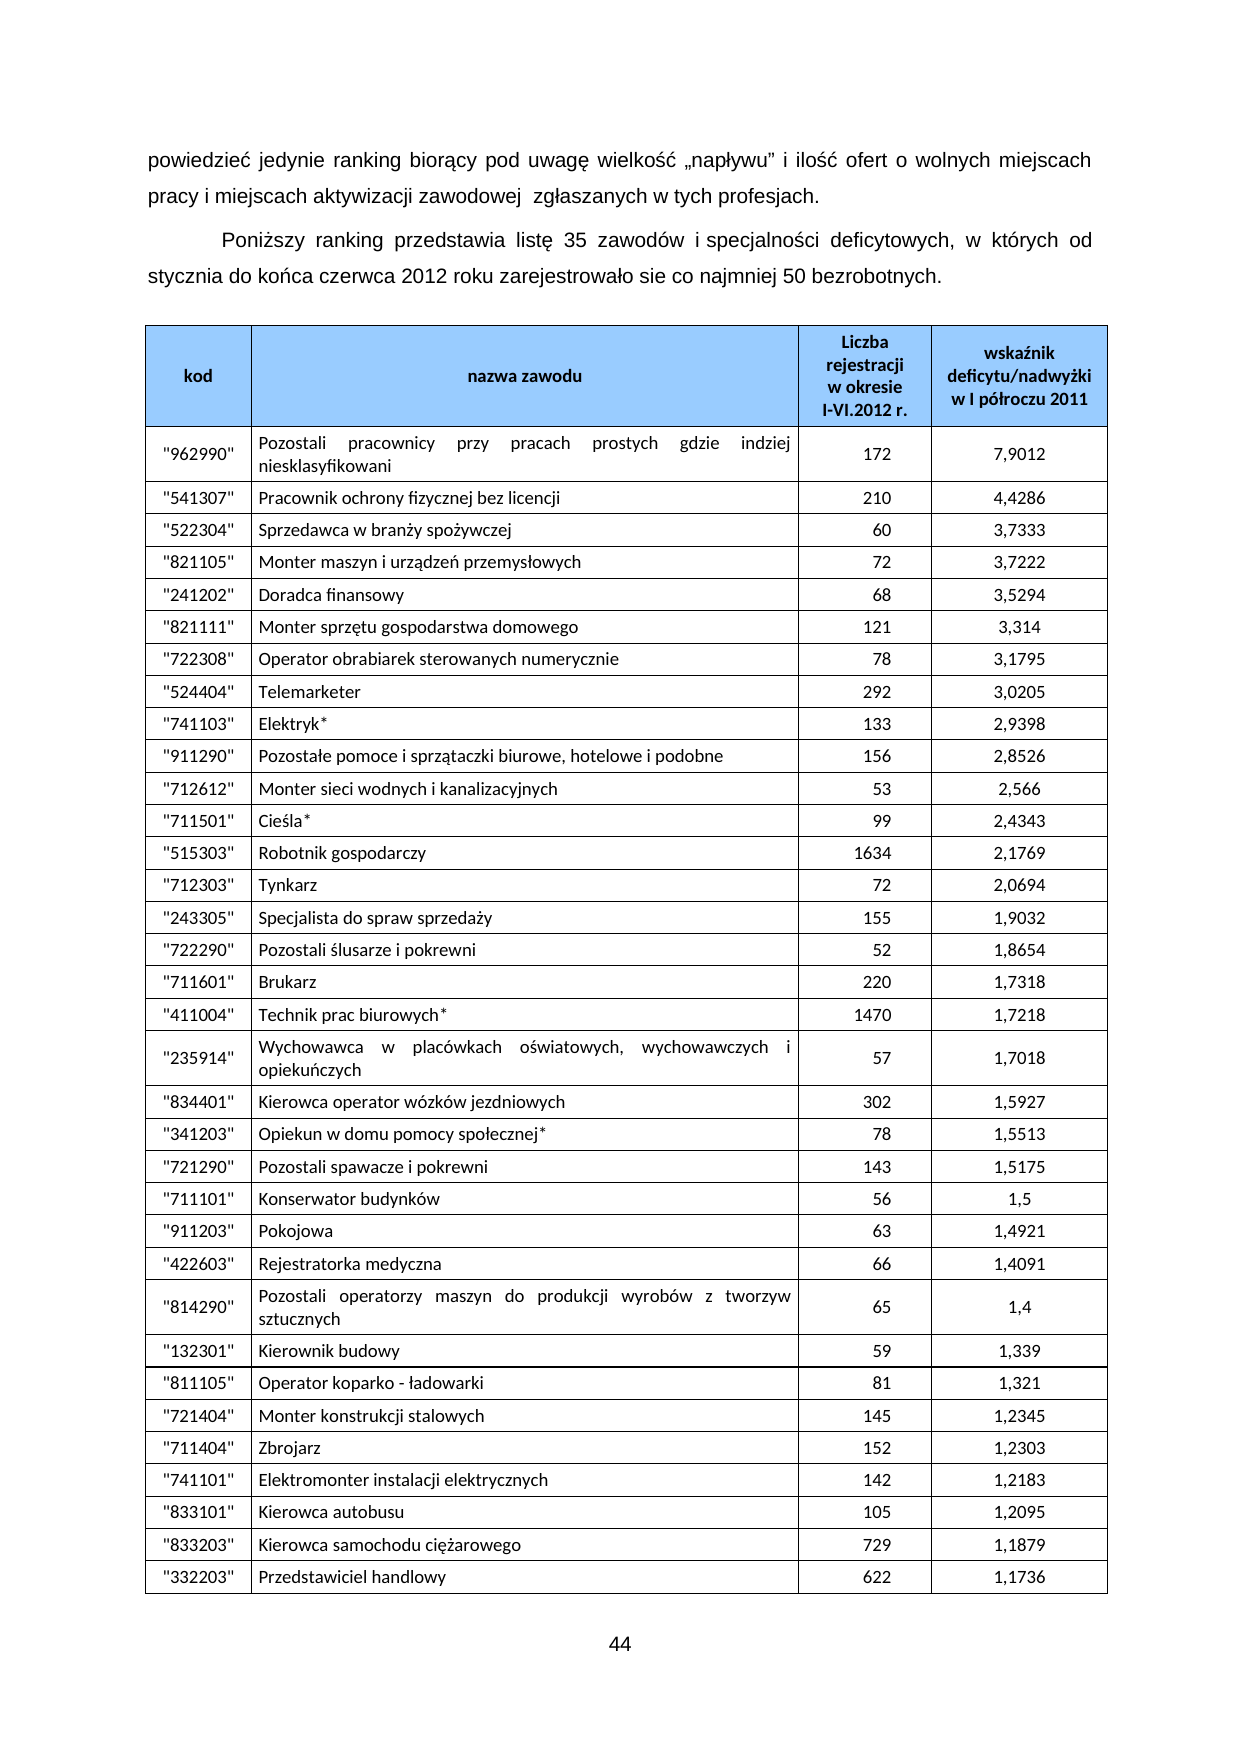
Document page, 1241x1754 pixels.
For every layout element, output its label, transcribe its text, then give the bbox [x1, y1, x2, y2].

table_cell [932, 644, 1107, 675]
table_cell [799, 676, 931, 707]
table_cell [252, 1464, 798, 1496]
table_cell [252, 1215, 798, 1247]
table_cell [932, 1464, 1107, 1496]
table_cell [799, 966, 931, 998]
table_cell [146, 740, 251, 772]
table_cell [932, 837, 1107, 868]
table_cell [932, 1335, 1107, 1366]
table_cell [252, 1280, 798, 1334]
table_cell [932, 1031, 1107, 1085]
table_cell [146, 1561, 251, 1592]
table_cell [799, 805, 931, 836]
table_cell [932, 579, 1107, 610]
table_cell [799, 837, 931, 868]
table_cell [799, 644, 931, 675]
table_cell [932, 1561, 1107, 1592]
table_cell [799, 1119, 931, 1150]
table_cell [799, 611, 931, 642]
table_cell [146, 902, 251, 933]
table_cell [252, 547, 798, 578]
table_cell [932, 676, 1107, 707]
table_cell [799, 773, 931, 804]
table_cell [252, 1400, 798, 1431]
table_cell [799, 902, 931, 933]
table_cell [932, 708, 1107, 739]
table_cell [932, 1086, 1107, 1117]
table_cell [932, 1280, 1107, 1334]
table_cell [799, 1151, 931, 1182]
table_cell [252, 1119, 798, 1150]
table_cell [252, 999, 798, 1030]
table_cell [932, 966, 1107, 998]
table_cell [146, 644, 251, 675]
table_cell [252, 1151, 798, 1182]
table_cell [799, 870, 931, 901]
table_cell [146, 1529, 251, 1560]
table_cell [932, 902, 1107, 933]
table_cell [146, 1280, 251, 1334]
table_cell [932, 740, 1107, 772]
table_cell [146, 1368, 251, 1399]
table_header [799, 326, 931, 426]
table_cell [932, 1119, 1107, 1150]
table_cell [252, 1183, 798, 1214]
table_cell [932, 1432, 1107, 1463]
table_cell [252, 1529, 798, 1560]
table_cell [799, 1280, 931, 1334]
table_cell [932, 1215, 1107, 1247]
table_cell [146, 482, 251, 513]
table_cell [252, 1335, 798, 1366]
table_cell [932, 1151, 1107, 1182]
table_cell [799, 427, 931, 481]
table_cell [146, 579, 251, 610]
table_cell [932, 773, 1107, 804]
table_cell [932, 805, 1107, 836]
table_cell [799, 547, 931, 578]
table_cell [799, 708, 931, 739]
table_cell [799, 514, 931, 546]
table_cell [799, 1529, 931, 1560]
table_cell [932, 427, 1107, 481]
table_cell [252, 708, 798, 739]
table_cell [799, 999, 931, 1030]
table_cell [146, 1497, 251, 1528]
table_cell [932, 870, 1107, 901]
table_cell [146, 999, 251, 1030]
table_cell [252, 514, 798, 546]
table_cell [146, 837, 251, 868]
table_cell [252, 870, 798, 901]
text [148, 148, 1093, 207]
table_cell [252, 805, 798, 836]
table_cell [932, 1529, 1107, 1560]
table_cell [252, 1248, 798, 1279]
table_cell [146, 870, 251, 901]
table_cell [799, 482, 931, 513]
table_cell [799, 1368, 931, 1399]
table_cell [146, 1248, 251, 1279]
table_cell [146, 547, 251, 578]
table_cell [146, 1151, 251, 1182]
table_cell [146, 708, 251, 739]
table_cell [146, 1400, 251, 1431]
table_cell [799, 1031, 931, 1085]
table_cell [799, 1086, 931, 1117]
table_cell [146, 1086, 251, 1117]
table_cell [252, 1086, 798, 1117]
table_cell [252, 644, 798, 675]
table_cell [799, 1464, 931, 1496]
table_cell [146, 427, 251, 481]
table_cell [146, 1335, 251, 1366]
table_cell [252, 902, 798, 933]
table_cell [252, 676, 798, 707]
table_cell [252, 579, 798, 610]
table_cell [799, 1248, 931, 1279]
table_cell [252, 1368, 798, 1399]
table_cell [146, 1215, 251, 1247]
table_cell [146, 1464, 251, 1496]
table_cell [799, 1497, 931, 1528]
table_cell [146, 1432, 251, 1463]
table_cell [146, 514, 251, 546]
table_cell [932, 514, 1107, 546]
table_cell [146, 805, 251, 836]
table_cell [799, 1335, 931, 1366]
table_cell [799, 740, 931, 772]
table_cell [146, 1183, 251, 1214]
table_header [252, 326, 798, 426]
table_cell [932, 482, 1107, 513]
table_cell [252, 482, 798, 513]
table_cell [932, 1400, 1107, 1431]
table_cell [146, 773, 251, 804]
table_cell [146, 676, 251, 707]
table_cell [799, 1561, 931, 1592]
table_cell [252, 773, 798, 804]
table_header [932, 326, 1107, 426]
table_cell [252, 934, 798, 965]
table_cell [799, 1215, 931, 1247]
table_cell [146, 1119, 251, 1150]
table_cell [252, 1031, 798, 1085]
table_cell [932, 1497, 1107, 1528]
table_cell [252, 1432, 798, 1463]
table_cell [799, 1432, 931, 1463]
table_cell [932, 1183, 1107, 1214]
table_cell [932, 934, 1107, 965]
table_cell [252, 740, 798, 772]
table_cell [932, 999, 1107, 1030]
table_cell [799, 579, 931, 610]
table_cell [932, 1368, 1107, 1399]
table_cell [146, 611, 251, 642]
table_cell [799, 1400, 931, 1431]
text Poniższy ranking przedstawia listę 35 zawodów i specjalności deficytowych, w których od stycznia do końca czerwca 2012 roku zarejestrowało sie co najmniej 50 bezrobotnych. [148, 228, 1093, 288]
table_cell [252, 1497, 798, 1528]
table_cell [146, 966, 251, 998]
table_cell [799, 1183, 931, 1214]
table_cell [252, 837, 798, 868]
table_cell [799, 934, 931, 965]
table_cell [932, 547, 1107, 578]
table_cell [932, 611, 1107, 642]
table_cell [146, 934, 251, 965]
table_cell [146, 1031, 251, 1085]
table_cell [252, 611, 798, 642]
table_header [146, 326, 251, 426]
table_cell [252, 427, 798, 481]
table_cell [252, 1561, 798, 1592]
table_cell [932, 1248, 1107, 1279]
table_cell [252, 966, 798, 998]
